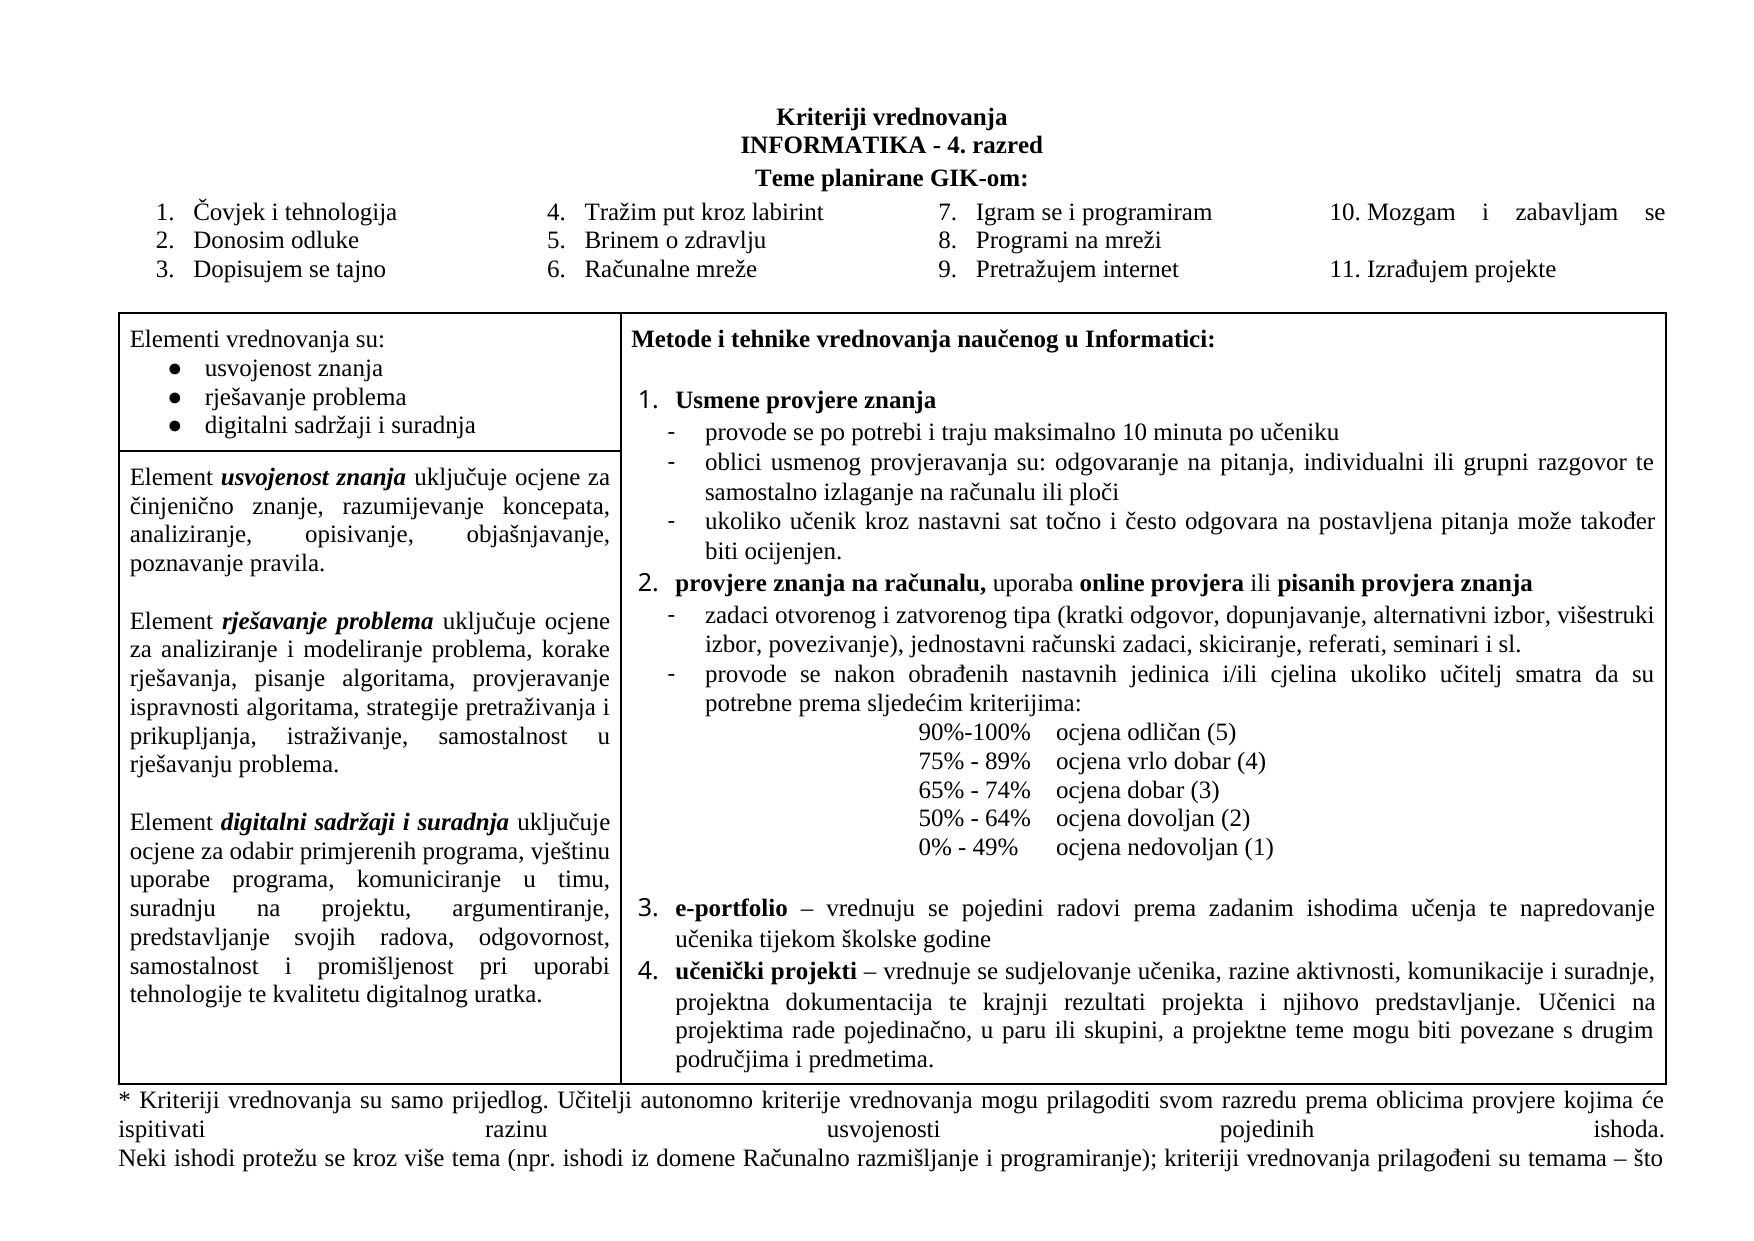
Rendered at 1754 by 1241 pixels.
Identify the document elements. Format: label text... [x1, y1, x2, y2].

list Tražim put kroz labirint [547, 197, 883, 225]
list Mozgam i zabavljam se [1329, 197, 1665, 254]
table_cell Element usvojenost znanja uključuje ocjene za činjenično znanje, razumijevanje koncepata, analiziranje, opisivanje, objašnjavanje, poznavanje pravila. Element rješavanje problema uključuje ocjene za analiziranje i modeliranje problema, korake rješavanja, pisanje algoritama, provjeravanje ispravnosti algoritama, strategije pretraživanja i prikupljanja, istraživanje, samostalnost u rješavanju problema. Element digitalni sadržaji i suradnja uključuje ocjene za odabir primjerenih programa, vještinu uporabe programa, komuniciranje u timu, suradnju na projektu, argumentiranje, predstavljanje svojih radova, odgovornost, samostalnost i promišljenost pri uporabi tehnologije te kvalitetu digitalnog uratka. [120, 452, 620, 1083]
list Pretražujem internet [938, 254, 1274, 283]
text INFORMATIKA - 4. razred [118, 131, 1665, 159]
list Čovjek i tehnologija [156, 197, 491, 225]
list Izrađujem projekte [1329, 254, 1665, 283]
list Programi na mreži [938, 225, 1274, 254]
table_header Metode i tehnike vrednovanja naučenog u Informatici: Usmene provjere znanja provode se po potrebi i traju maksimalno 10 minuta po učeniku oblici usmenog provjeravanja su: odgovaranje na pitanja, individualni ili grupni razgovor te samostalno izlaganje na računalu ili ploči ukoliko učenik kroz nastavni sat točno i često odgovara na postavljena pitanja može također biti ocijenjen. provjere znanja na računalu, uporaba online provjera ili pisanih provjera znanja zadaci otvorenog i zatvorenog tipa (kratki odgovor, dopunjavanje, alternativni izbor, višestruki izbor, povezivanje), jednostavni računski zadaci, skiciranje, referati, seminari i sl. provode se nakon obrađenih nastavnih jedinica i/ili cjelina ukoliko učitelj smatra da su potrebne prema sljedećim kriterijima: 90%-100% ocjena odličan (5) 75% - 89% ocjena vrlo dobar (4) 65% - 74% ocjena dobar (3) 50% - 64% ocjena dovoljan (2) 0% - 49% ocjena nedovoljan (1) e-portfolio – vrednuju se pojedini radovi prema zadanim ishodima učenja te napredovanje učenika tijekom školske godine učenički projekti – vrednuje se sudjelovanje učenika, razine aktivnosti, komunikacije i suradnje, projektna dokumentacija te krajnji rezultati projekta i njihovo predstavljanje. Učenici na projektima rade pojedinačno, u paru ili skupini, a projektne teme mogu biti povezane s drugim područjima i predmetima. [622, 314, 1665, 1083]
list Igram se i programiram [938, 197, 1274, 225]
list Dopisujem se tajno [156, 254, 491, 283]
list Brinem o zdravlju [547, 225, 883, 254]
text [118, 1085, 1665, 1172]
list Donosim odluke [156, 225, 491, 254]
text Kriteriji vrednovanja [118, 102, 1665, 131]
text Teme planirane GIK-om: [118, 163, 1665, 192]
list Računalne mreže [547, 254, 883, 283]
table_header Elementi vrednovanja su: usvojenost znanja rješavanje problema digitalni sadržaji i suradnja [120, 314, 620, 449]
